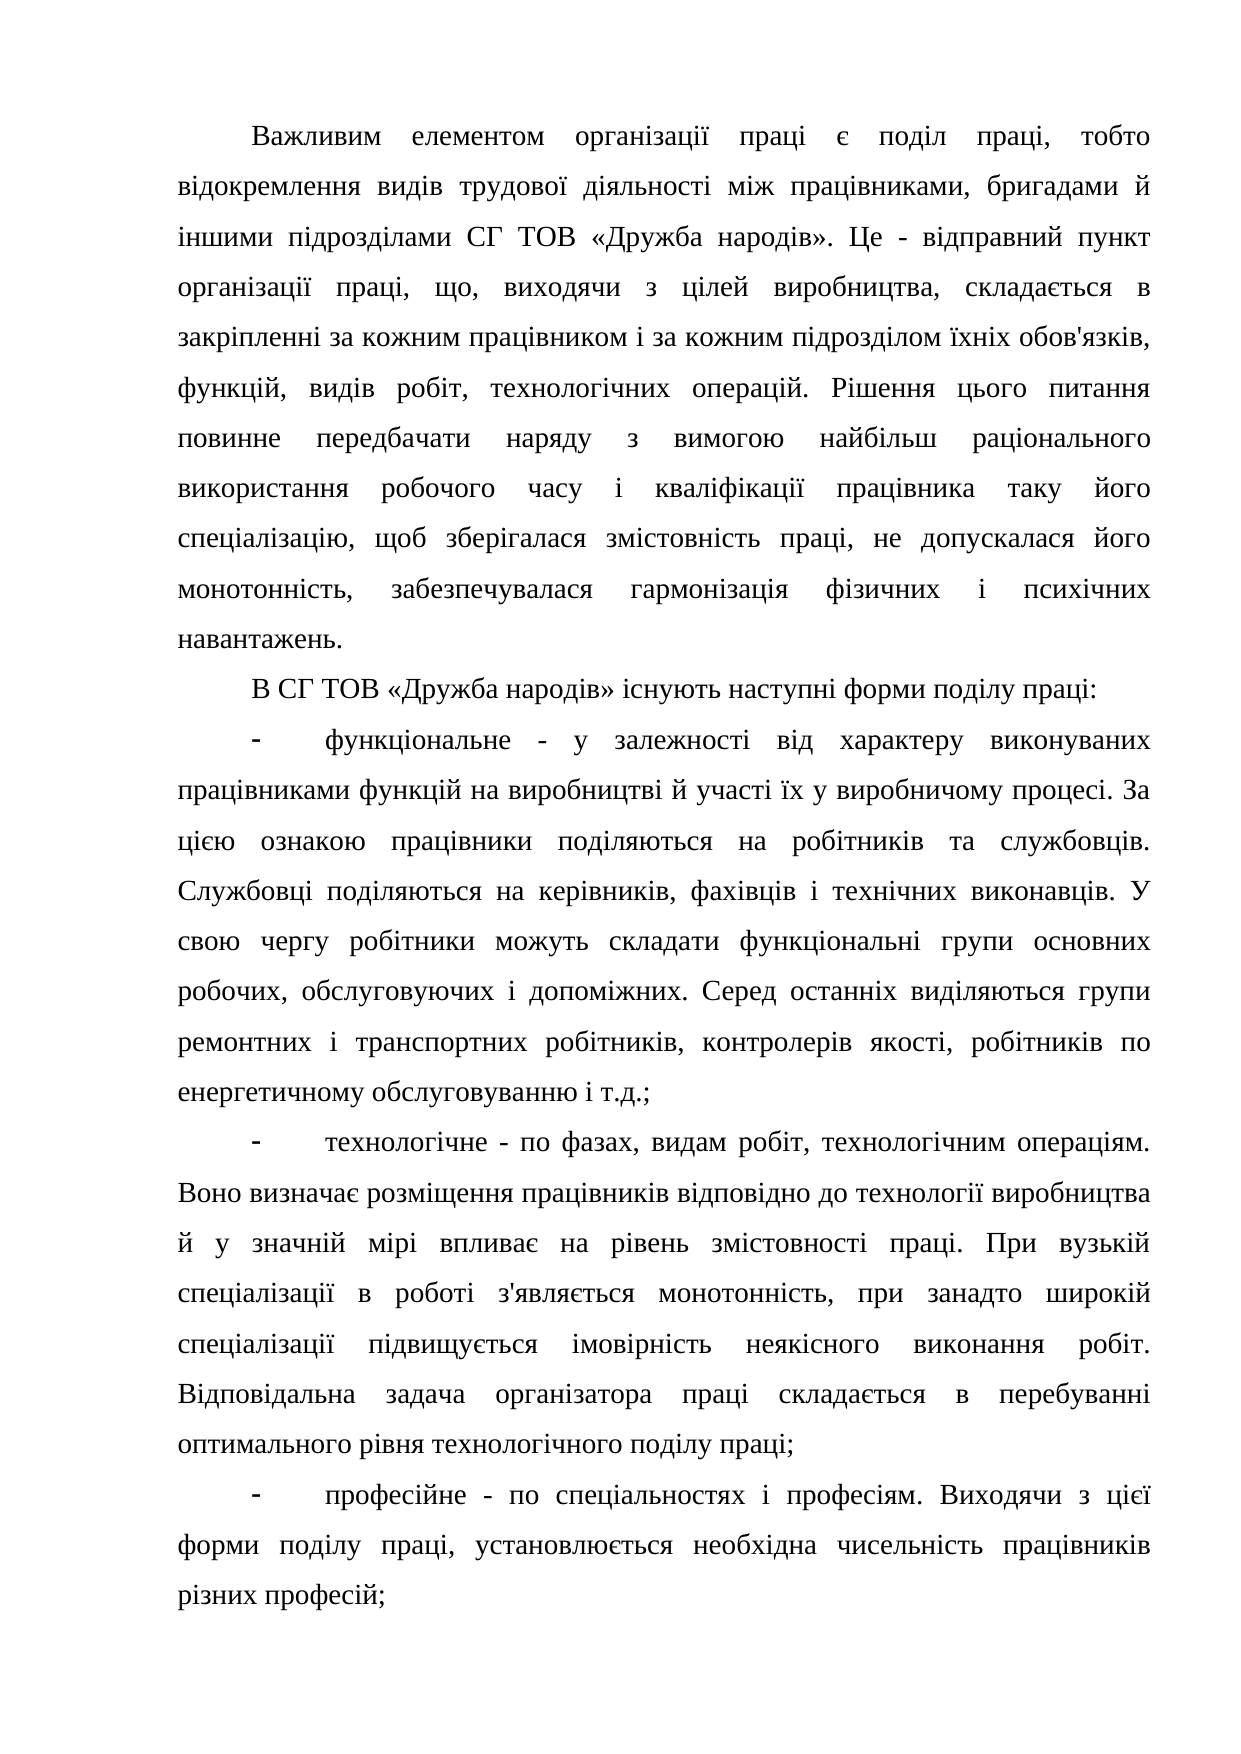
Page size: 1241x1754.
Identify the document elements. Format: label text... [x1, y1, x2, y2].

text Важливим елементом організації праці є поділ праці, тобто відокремлення видів трудової діяльності між працівниками, бригадами й іншими підрозділами СГ ТОВ «Дружба народів». Це - відправний пункт організації праці, що, виходячи з цілей виробництва, складається в закріпленні за кожним працівником і за кожним підрозділом їхніх обов'язків, функцій, видів робіт, технологічних операцій. Рішення цього питання повинне передбачати наряду з вимогою найбільш раціонального використання робочого часу і кваліфікації працівника таку його спеціалізацію, щоб зберігалася змістовність праці, не допускалася його монотонність, забезпечувалася гармонізація фізичних і психічних навантажень. [177, 118, 1152, 655]
list технологічне - по фазах, видам робіт, технологічним операціям. Воно визначає розміщення працівників відповідно до технології виробництва й у значній мірі впливає на рівень змістовності праці. При вузькій спеціалізації в роботі з'являється монотонність, при занадто широкій спеціалізації підвищується імовірність неякісного виконання робіт. Відповідальна задача організатора праці складається в перебуванні оптимального рівня технологічного поділу праці; [177, 1124, 1152, 1460]
list функціональне - у залежності від характеру виконуваних працівниками функцій на виробництві й участі їх у виробничому процесі. За цією ознакою працівники поділяються на робітників та службовців. Службовці поділяються на керівників, фахівців і технічних виконавців. У свою чергу робітники можуть складати функціональні групи основних робочих, обслуговуючих і допоміжних. Серед останніх виділяються групи ремонтних і транспортних робітників, контролерів якості, робітників по енергетичному обслуговуванню і т.д.; [177, 722, 1152, 1108]
text В СГ ТОВ «Дружба народів» існують наступні форми поділу праці: [177, 672, 1152, 705]
list професійне - по спеціальностях і професіям. Виходячи з цієї форми поділу праці, установлюється необхідна чисельність працівників різних професій; [177, 1477, 1152, 1611]
